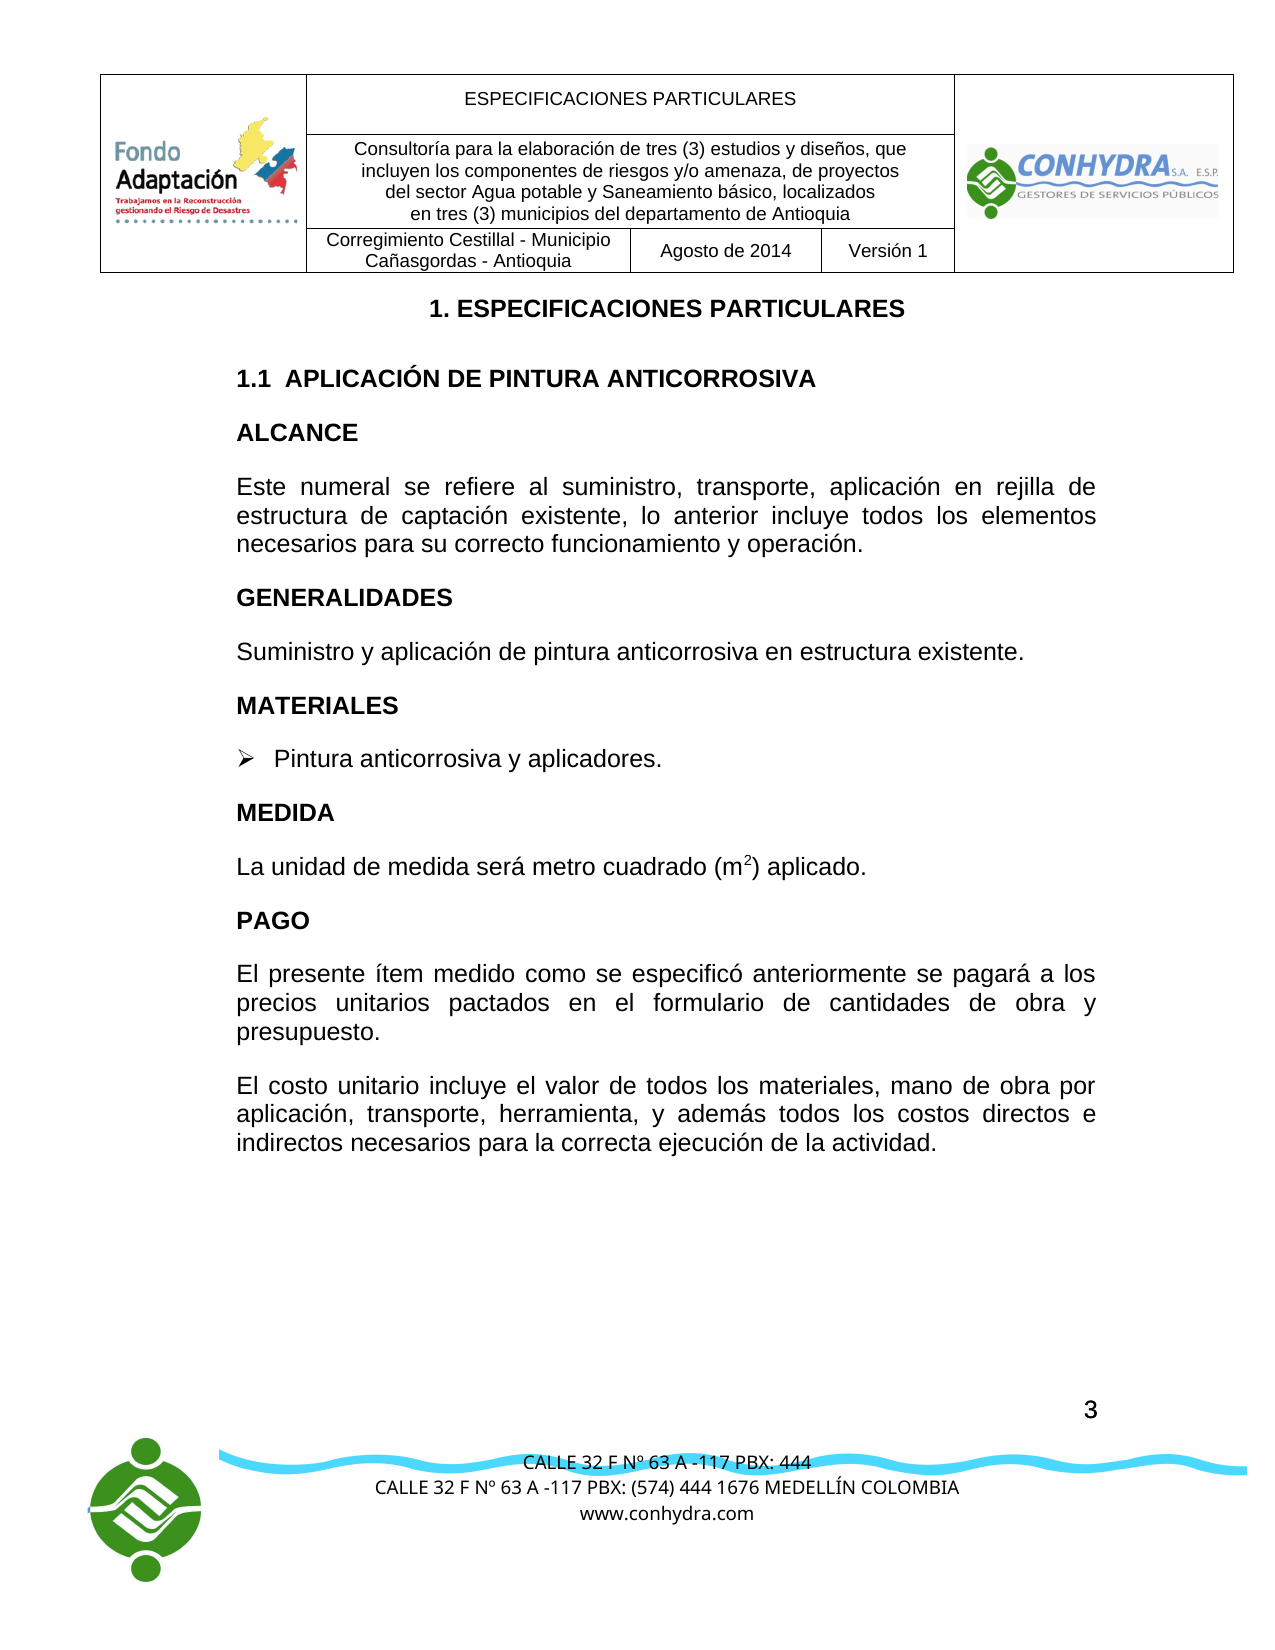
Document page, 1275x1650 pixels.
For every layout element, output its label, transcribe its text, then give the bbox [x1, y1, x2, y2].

text GENERALIDADES [236, 583, 1098, 612]
picture [218, 1449, 1247, 1476]
text Suministro y aplicación de pintura anticorrosiva en estructura existente. [236, 637, 1098, 666]
text MATERIALES [236, 691, 1098, 719]
subtitle ALCANCE [236, 418, 1098, 447]
subtitle 1.1 Aplicación de PINTURA ANTICORROSIVA [236, 364, 1098, 393]
picture [967, 144, 1219, 219]
title 1. ESPECIFICACIONES PARTICULARES [236, 294, 1098, 323]
text PAGO [236, 906, 1098, 934]
text El costo unitario incluye el valor de todos los materiales, mano de obra por aplicación, transporte, herramienta, y además todos los costos directos e indirectos necesarios para la correcta ejecución de la actividad. [236, 1071, 1098, 1157]
text Este numeral se refiere al suministro, transporte, aplicación en rejilla de estructura de captación existente, lo anterior incluye todos los elementos necesarios para su correcto funcionamiento y operación. [236, 472, 1098, 558]
picture [115, 111, 298, 224]
list Pintura anticorrosiva y aplicadores. [236, 744, 1098, 773]
text El presente ítem medido como se especificó anteriormente se pagará a los precios unitarios pactados en el formulario de cantidades de obra y presupuesto. [236, 959, 1098, 1046]
text MEDIDA [236, 798, 1098, 827]
picture [87, 1432, 201, 1582]
text La unidad de medida será metro cuadrado (m2) aplicado. [236, 852, 1098, 881]
